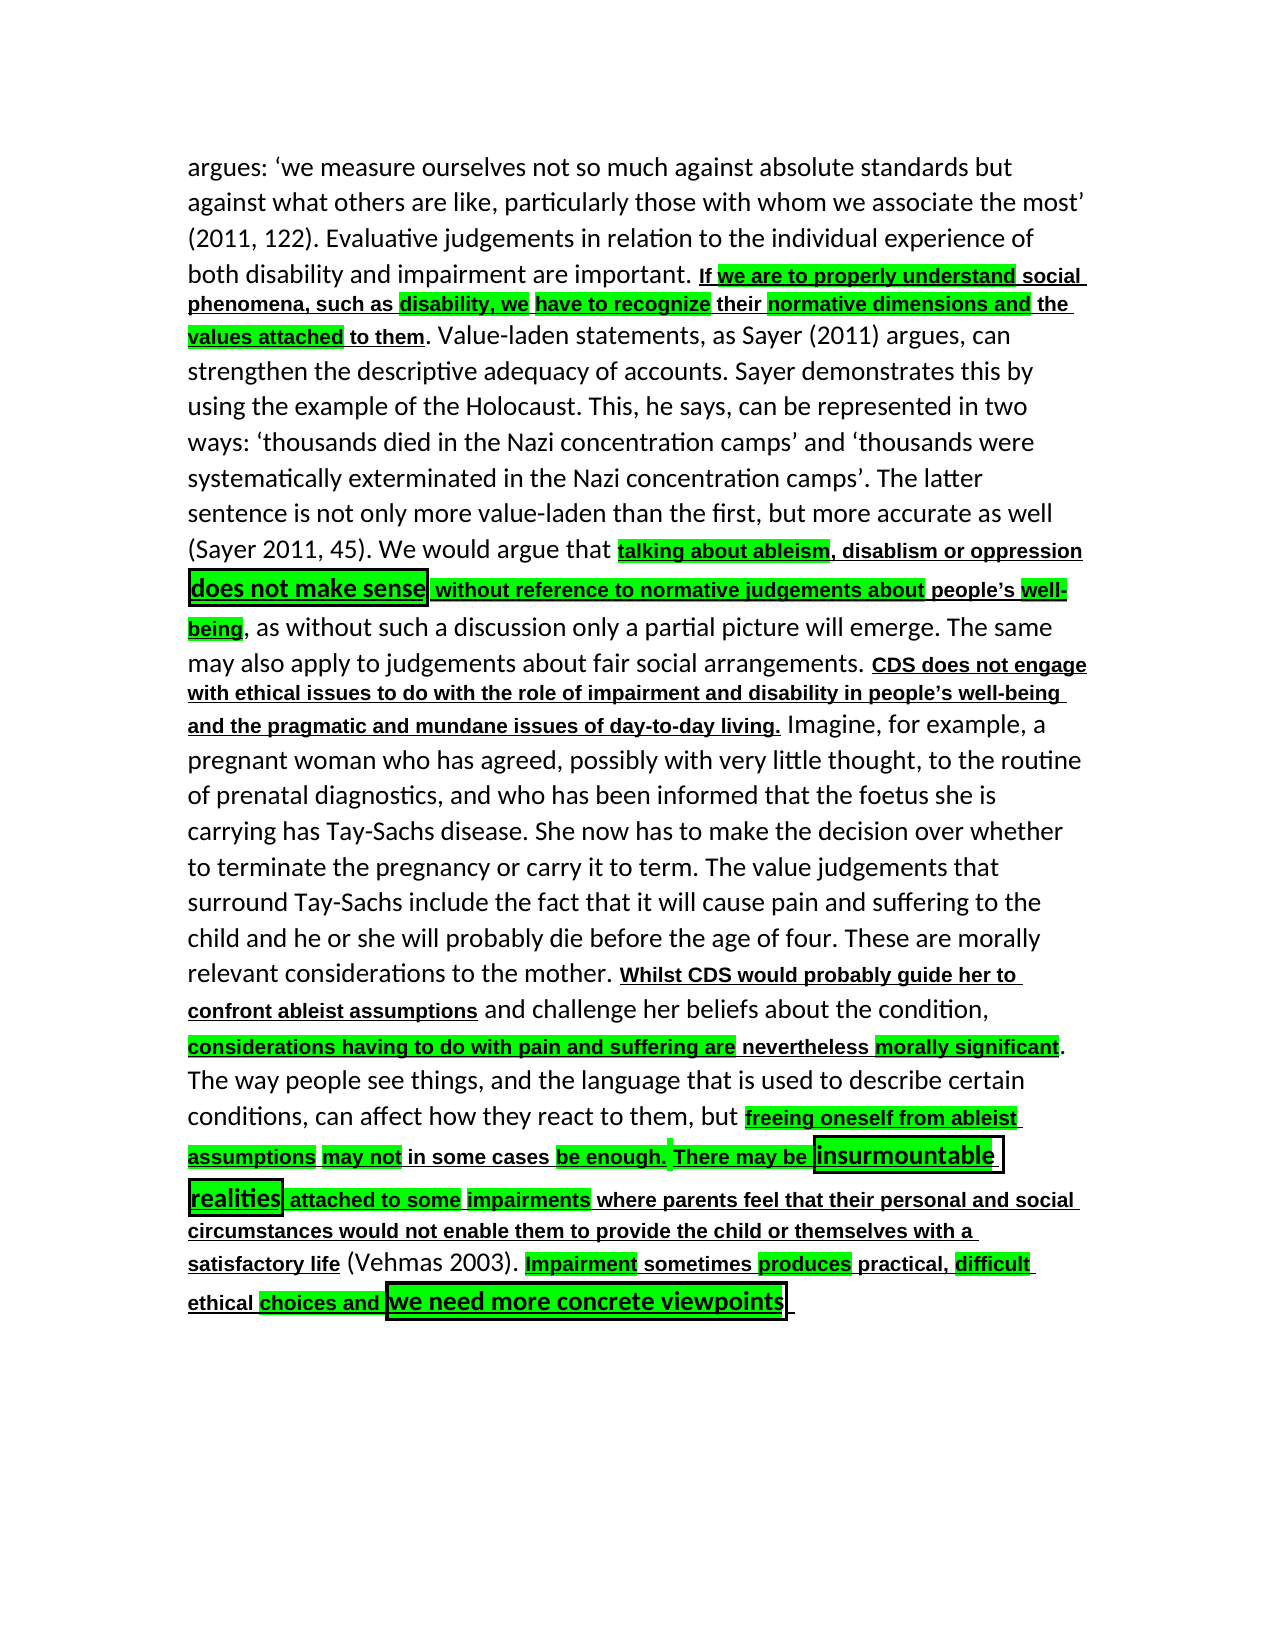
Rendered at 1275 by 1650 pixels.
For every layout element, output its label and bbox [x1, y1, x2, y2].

text [187, 150, 1087, 1321]
